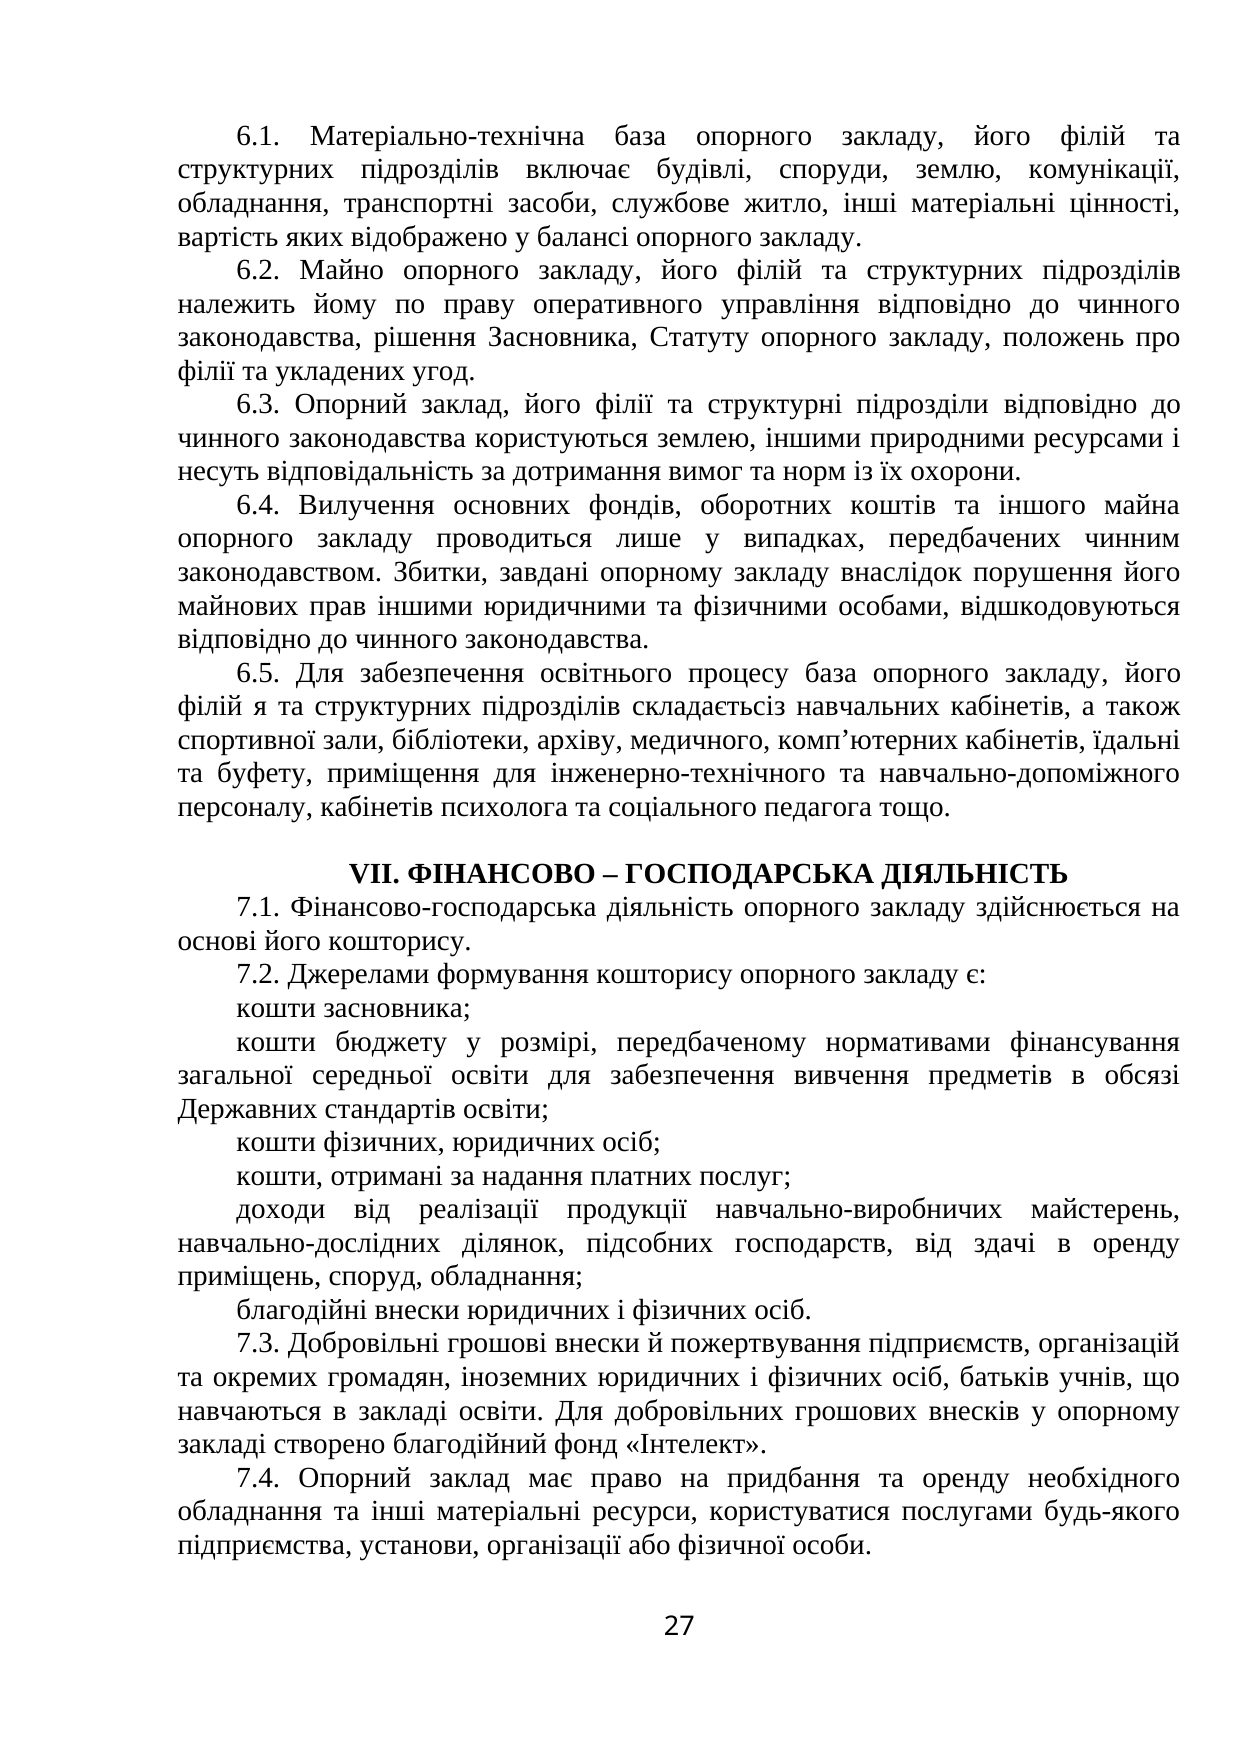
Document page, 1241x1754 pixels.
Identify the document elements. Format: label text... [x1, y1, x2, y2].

text кошти, отримані за надання платних послуг; [177, 1158, 1181, 1191]
text 7.2. Джерелами формування кошторису опорного закладу є: [177, 957, 1181, 990]
text кошти фізичних, юридичних осіб; [177, 1124, 1181, 1158]
text 7.1. Фінансово-господарська діяльність опорного закладу здійснюється на основі його кошторису. [177, 889, 1181, 957]
text 7.4. Опорний заклад має право на придбання та оренду необхідного обладнання та інші матеріальні ресурси, користуватися послугами будь-якого підприємства, установи, організації або фізичної особи. [177, 1460, 1181, 1560]
text 6.1. Матеріально-технічна база опорного закладу, його філій та структурних підрозділів включає будівлі, споруди, землю, комунікації, обладнання, транспортні засоби, службове житло, інші матеріальні цінності, вартість яких відображено у балансі опорного закладу. [177, 118, 1181, 252]
text кошти засновника; [177, 990, 1181, 1024]
text 7.3. Добровільні грошові внески й пожертвування підприємств, організацій та окремих громадян, іноземних юридичних і фізичних осіб, батьків учнів, що навчаються в закладі освіти. Для добровільних грошових внесків у опорному закладі створено благодійний фонд «Інтелект». [177, 1326, 1181, 1460]
text 6.4. Вилучення основних фондів, оборотних коштів та іншого майна опорного закладу проводиться лише у випадках, передбачених чинним законодавством. Збитки, завдані опорному закладу внаслідок порушення його майнових прав іншими юридичними та фізичними особами, відшкодовуються відповідно до чинного законодавства. [177, 487, 1181, 655]
text доходи від реалізації продукції навчально-виробничих майстерень, навчально-дослідних ділянок, підсобних господарств, від здачі в оренду приміщень, споруд, обладнання; [177, 1191, 1181, 1292]
text благодійні внески юридичних і фізичних осіб. [177, 1292, 1181, 1326]
text 6.3. Опорний заклад, його філії та структурні підрозділи відповідно до чинного законодавства користуються землею, іншими природними ресурсами і несуть відповідальність за дотримання вимог та норм із їх охорони. [177, 386, 1181, 487]
text 6.2. Майно опорного закладу, його філій та структурних підрозділів належить йому по праву оперативного управління відповідно до чинного законодавства, рішення Засновника, Статуту опорного закладу, положень про філії та укладених угод. [177, 252, 1181, 386]
text 6.5. Для забезпечення освітнього процесу база опорного закладу, його філій я та структурних підрозділів складаєтьсіз навчальних кабінетів, а також спортивної зали, бібліотеки, архіву, медичного, комп’ютерних кабінетів, їдальні та буфету, приміщення для інженерно-технічного та навчально-допоміжного персоналу, кабінетів психолога та соціального педагога тощо. [177, 655, 1181, 822]
text VII. ФІНАНСОВО – ГОСПОДАРСЬКА ДІЯЛЬНІСТЬ [177, 856, 1181, 889]
text кошти бюджету у розмірі, передбаченому нормативами фінансування загальної середньої освіти для забезпечення вивчення предметів в обсязі Державних стандартів освіти; [177, 1024, 1181, 1124]
